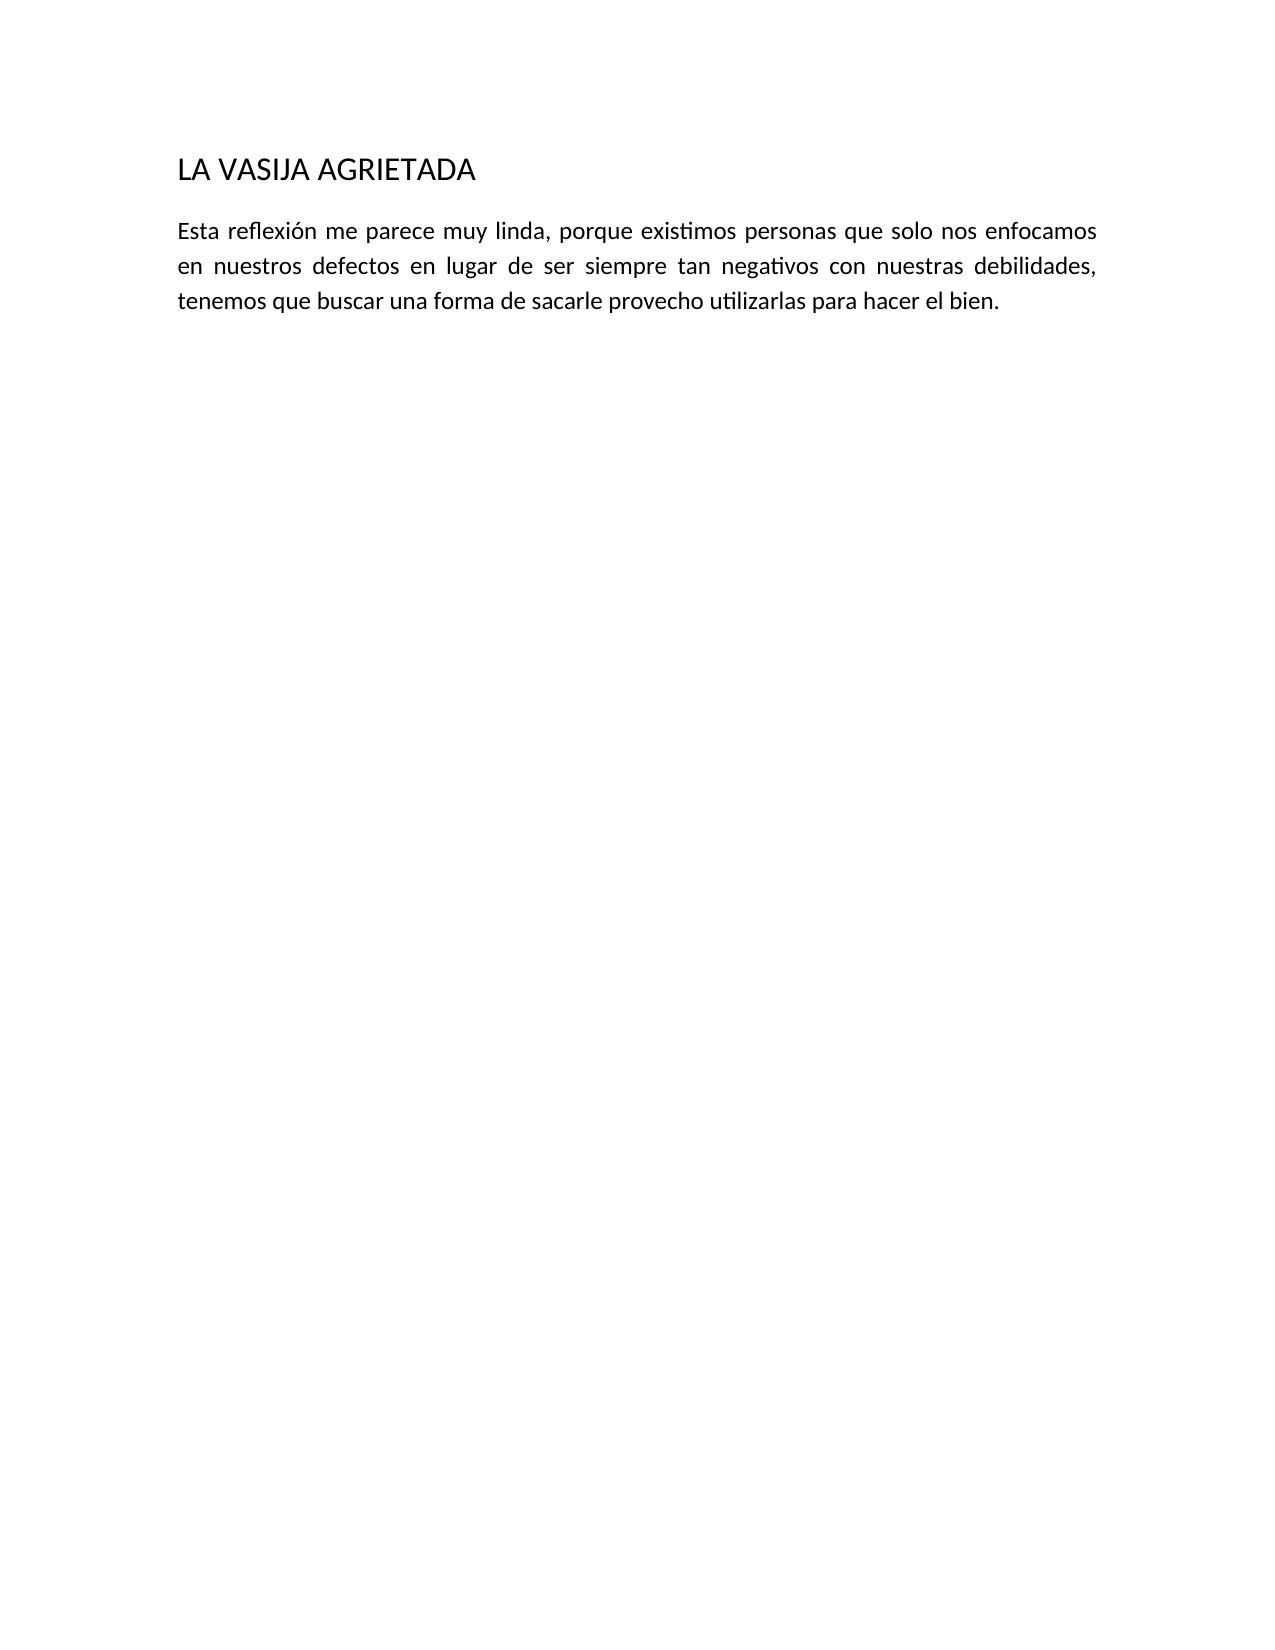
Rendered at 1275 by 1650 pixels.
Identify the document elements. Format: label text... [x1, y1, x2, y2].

text LA VASIJA AGRIETADA [177, 148, 1098, 188]
text Esta reflexión me parece muy linda, porque existimos personas que solo nos enfocamos en nuestros defectos en lugar de ser siempre tan negativos con nuestras debilidades, tenemos que buscar una forma de sacarle provecho utilizarlas para hacer el bien. [177, 215, 1098, 316]
